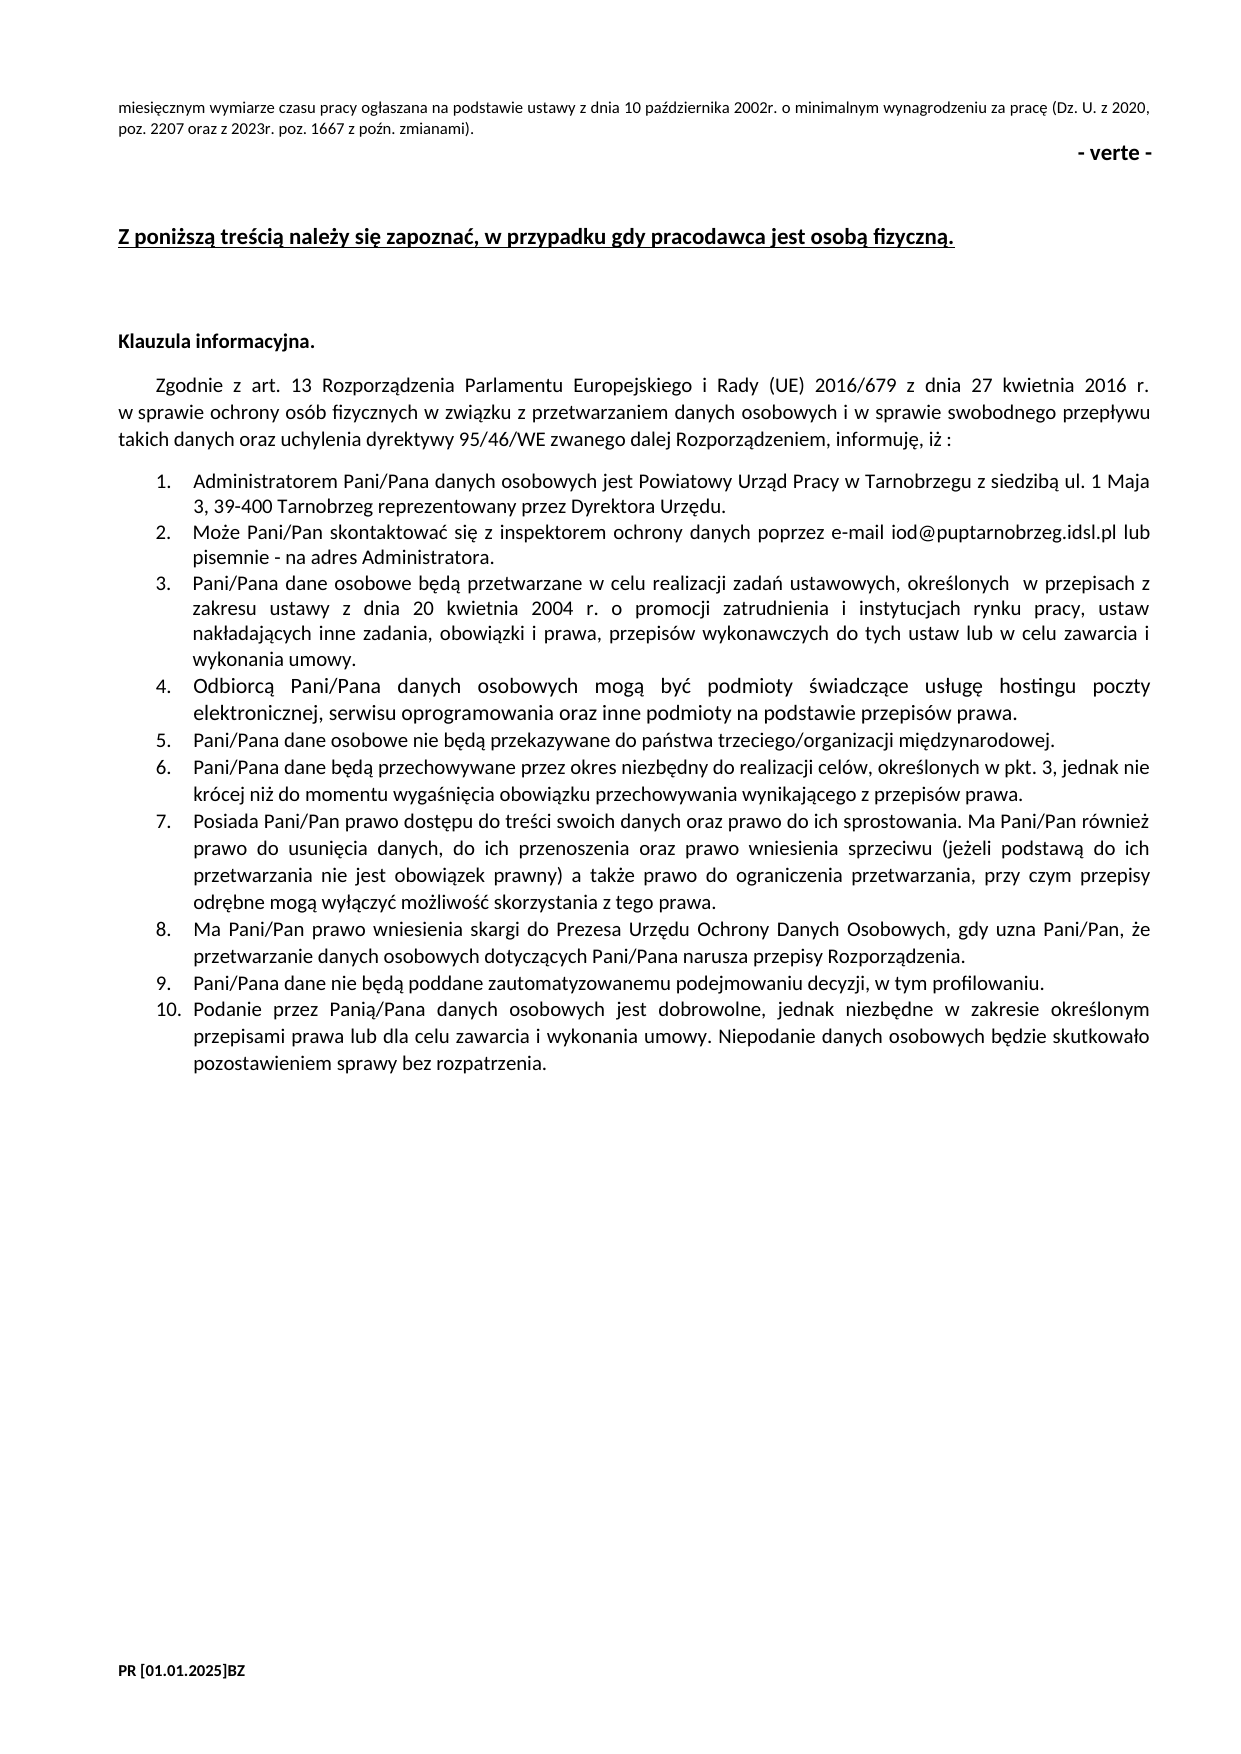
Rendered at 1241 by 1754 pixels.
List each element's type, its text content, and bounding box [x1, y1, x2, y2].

list Pani/Pana dane osobowe będą przetwarzane w celu realizacji zadań ustawowych, określonych w przepisach z zakresu ustawy z dnia 20 kwietnia 2004 r. o promocji zatrudnienia i instytucjach rynku pracy, ustaw nakładających inne zadania, obowiązki i prawa, przepisów wykonawczych do tych ustaw lub w celu zawarcia i wykonania umowy. [155, 570, 1152, 671]
list Pani/Pana dane nie będą poddane zautomatyzowanemu podejmowaniu decyzji, w tym profilowaniu. [156, 968, 1152, 995]
list Administratorem Pani/Pana danych osobowych jest Powiatowy Urząd Pracy w Tarnobrzegu z siedzibą ul. 1 Maja 3, 39-400 Tarnobrzeg reprezentowany przez Dyrektora Urzędu. [156, 468, 1152, 519]
text Klauzula informacyjna. [118, 327, 1152, 354]
text Z poniższą treścią należy się zapoznać, w przypadku gdy pracodawca jest osobą fizyczną. [118, 222, 1152, 251]
list Ma Pani/Pan prawo wniesienia skargi do Prezesa Urzędu Ochrony Danych Osobowych, gdy uzna Pani/Pan, że przetwarzanie danych osobowych dotyczących Pani/Pana narusza przepisy Rozporządzenia. [156, 914, 1152, 968]
list Posiada Pani/Pan prawo dostępu do treści swoich danych oraz prawo do ich sprostowania. Ma Pani/Pan również prawo do usunięcia danych, do ich przenoszenia oraz prawo wniesienia sprzeciwu (jeżeli podstawą do ich przetwarzania nie jest obowiązek prawny) a także prawo do ograniczenia przetwarzania, przy czym przepisy odrębne mogą wyłączyć możliwość skorzystania z tego prawa. [156, 806, 1152, 914]
list Podanie przez Panią/Pana danych osobowych jest dobrowolne, jednak niezbędne w zakresie określonym przepisami prawa lub dla celu zawarcia i wykonania umowy. Niepodanie danych osobowych będzie skutkowało pozostawieniem sprawy bez rozpatrzenia. [156, 995, 1152, 1075]
list Odbiorcą Pani/Pana danych osobowych mogą być podmioty świadczące usługę hostingu poczty elektronicznej, serwisu oprogramowania oraz inne podmioty na podstawie przepisów prawa. [156, 671, 1152, 725]
list Może Pani/Pan skontaktować się z inspektorem ochrony danych poprzez e-mail iod@puptarnobrzeg.idsl.pl lub pisemnie - na adres Administratora. [155, 519, 1152, 570]
text - verte - [118, 138, 1152, 166]
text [118, 98, 1152, 138]
text Zgodnie z art. 13 Rozporządzenia Parlamentu Europejskiego i Rady (UE) 2016/679 z dnia 27 kwietnia 2016 r. w sprawie ochrony osób fizycznych w związku z przetwarzaniem danych osobowych i w sprawie swobodnego przepływu takich danych oraz uchylenia dyrektywy 95/46/WE zwanego dalej Rozporządzeniem, informuję, iż : [118, 371, 1152, 451]
list Pani/Pana dane będą przechowywane przez okres niezbędny do realizacji celów, określonych w pkt. 3, jednak nie krócej niż do momentu wygaśnięcia obowiązku przechowywania wynikającego z przepisów prawa. [156, 752, 1152, 806]
list Pani/Pana dane osobowe nie będą przekazywane do państwa trzeciego/organizacji międzynarodowej. [156, 725, 1152, 752]
